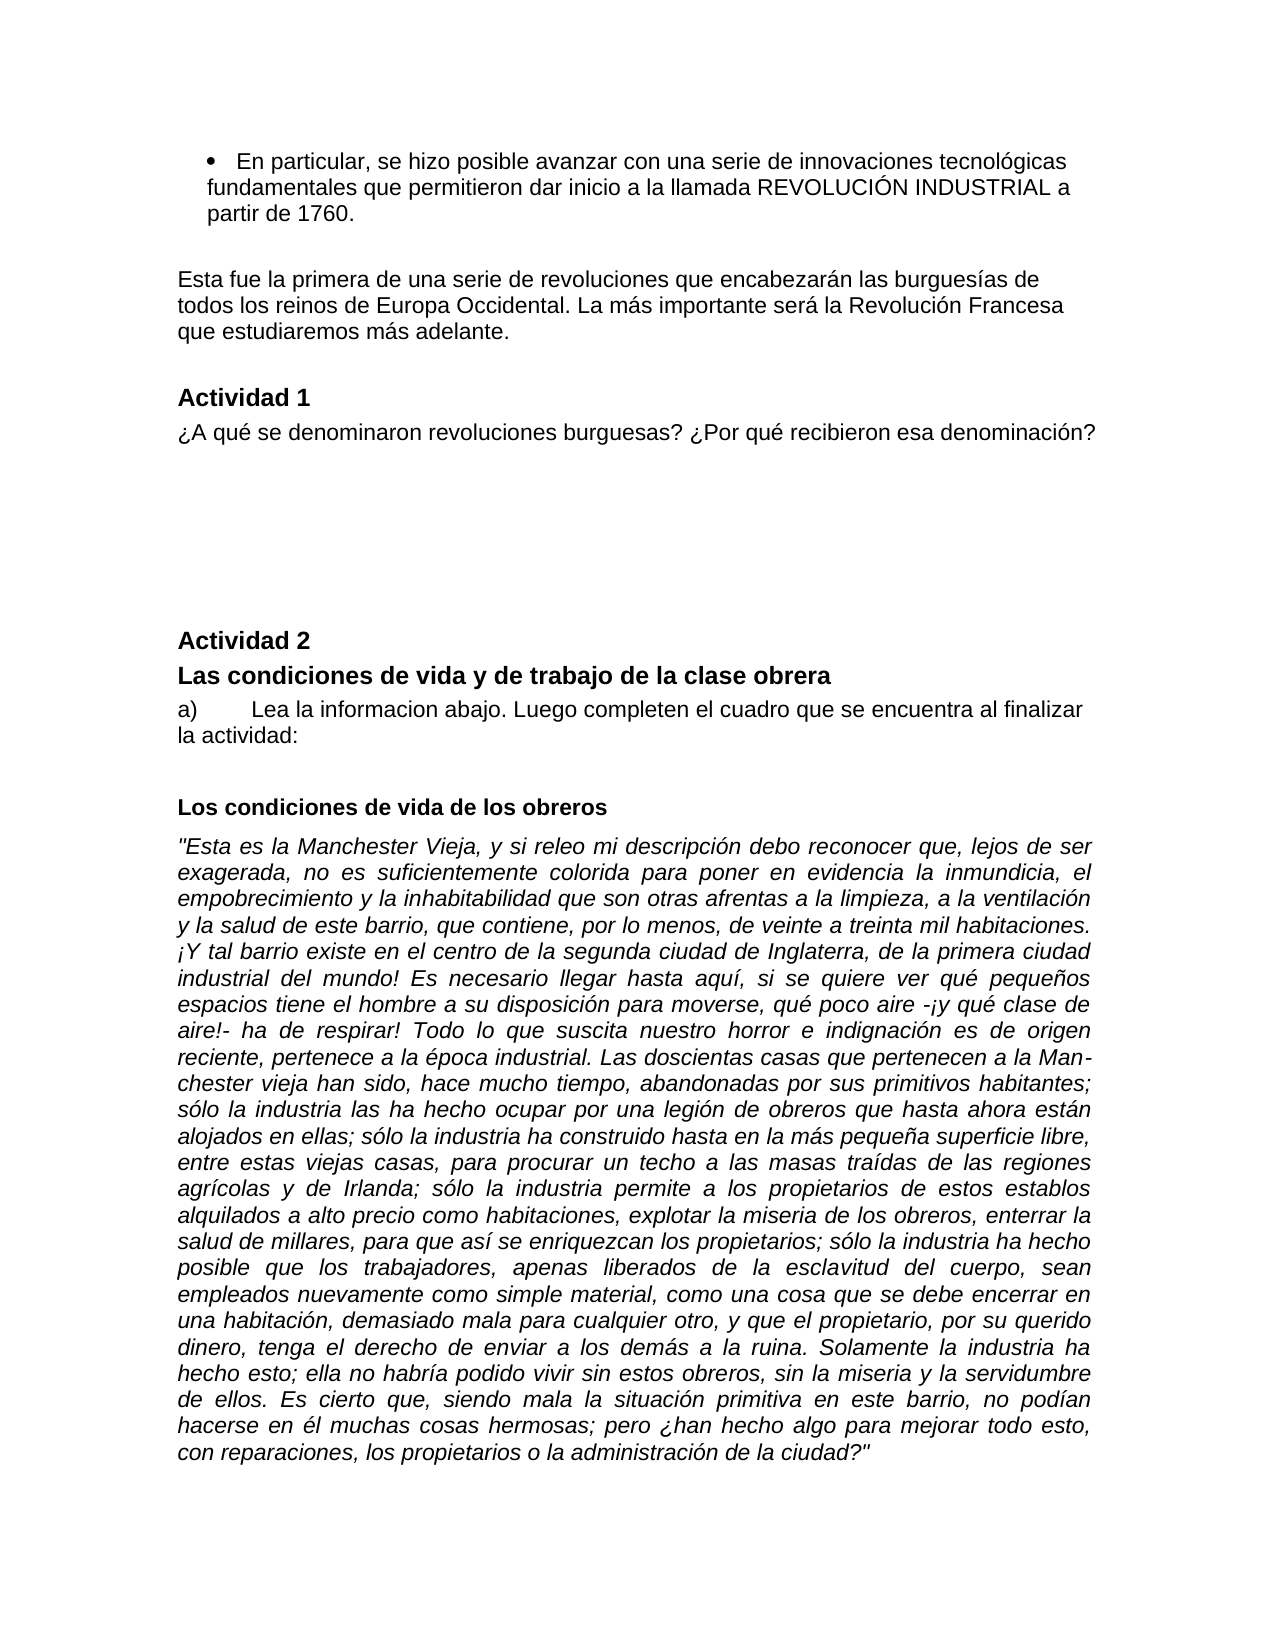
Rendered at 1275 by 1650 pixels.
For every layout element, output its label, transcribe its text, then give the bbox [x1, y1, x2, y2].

text Actividad 1 [177, 383, 1098, 412]
text ¿A qué se denominaron revoluciones burguesas? ¿Por qué recibieron esa denominación? [177, 418, 1098, 445]
text Los condiciones de vida de los obreros [177, 794, 1098, 820]
list Lea la informacion abajo. Luego completen el cuadro que se encuentra al finalizar la actividad: [177, 696, 1098, 749]
text Las condiciones de vida y de trabajo de la clase obrera [177, 661, 1098, 690]
text "Esta es la Manchester Vieja, y si releo mi descripción debo reconocer que, lejos de ser exagerada, no es suficientemente colorida para poner en evidencia la inmundicia, el empobrecimiento y la inhabitabilidad que son otras afrentas a la limpieza, a la ventilación y la salud de este barrio, que contiene, por lo menos, de veinte a treinta mil habitaciones. ¡Y tal barrio existe en el centro de la segunda ciudad de Inglaterra, de la primera ciudad industrial del mundo! Es necesario llegar hasta aquí, si se quiere ver qué pequeños espacios tiene el hombre a su disposición para moverse, qué poco aire -¡y qué clase de aire!- ha de respirar! Todo lo que suscita nuestro horror e indignación es de origen reciente, pertenece a la época industrial. Las doscientas casas que pertenecen a la Manchester vieja han sido, hace mucho tiempo, abandonadas por sus primitivos habitantes; sólo la industria las ha hecho ocupar por una legión de obreros que hasta ahora están alojados en ellas; sólo la industria ha construido hasta en la más pequeña superficie libre, entre estas viejas casas, para procurar un techo a las masas traídas de las regiones agrícolas y de Irlanda; sólo la industria permite a los propietarios de estos establos alquilados a alto precio como habitaciones, explotar la miseria de los obreros, enterrar la salud de millares, para que así se enriquezcan los propietarios; sólo la industria ha hecho posible que los trabajadores, apenas liberados de la esclavitud del cuerpo, sean empleados nuevamente como simple material, como una cosa que se debe encerrar en una habitación, demasiado mala para cualquier otro, y que el propietario, por su querido dinero, tenga el derecho de enviar a los demás a la ruina. Solamente la industria ha hecho esto; ella no habría podido vivir sin estos obreros, sin la miseria y la servidumbre de ellos. Es cierto que, siendo mala la situación primitiva en este barrio, no podían hacerse en él muchas cosas hermosas; pero ¿han hecho algo para mejorar todo esto, con reparaciones, los propietarios o la administración de la ciudad?" [177, 833, 1092, 1465]
list En particular, se hizo posible avanzar con una serie de innovaciones tecnológicas fundamentales que permitieron dar inicio a la llamada REVOLUCIÓN INDUSTRIAL a partir de 1760. [207, 148, 1098, 227]
text Actividad 2 [177, 626, 1098, 655]
text Esta fue la primera de una serie de revoluciones que encabezarán las burguesías de todos los reinos de Europa Occidental. La más importante será la Revolución Francesa que estudiaremos más adelante. [177, 266, 1098, 344]
